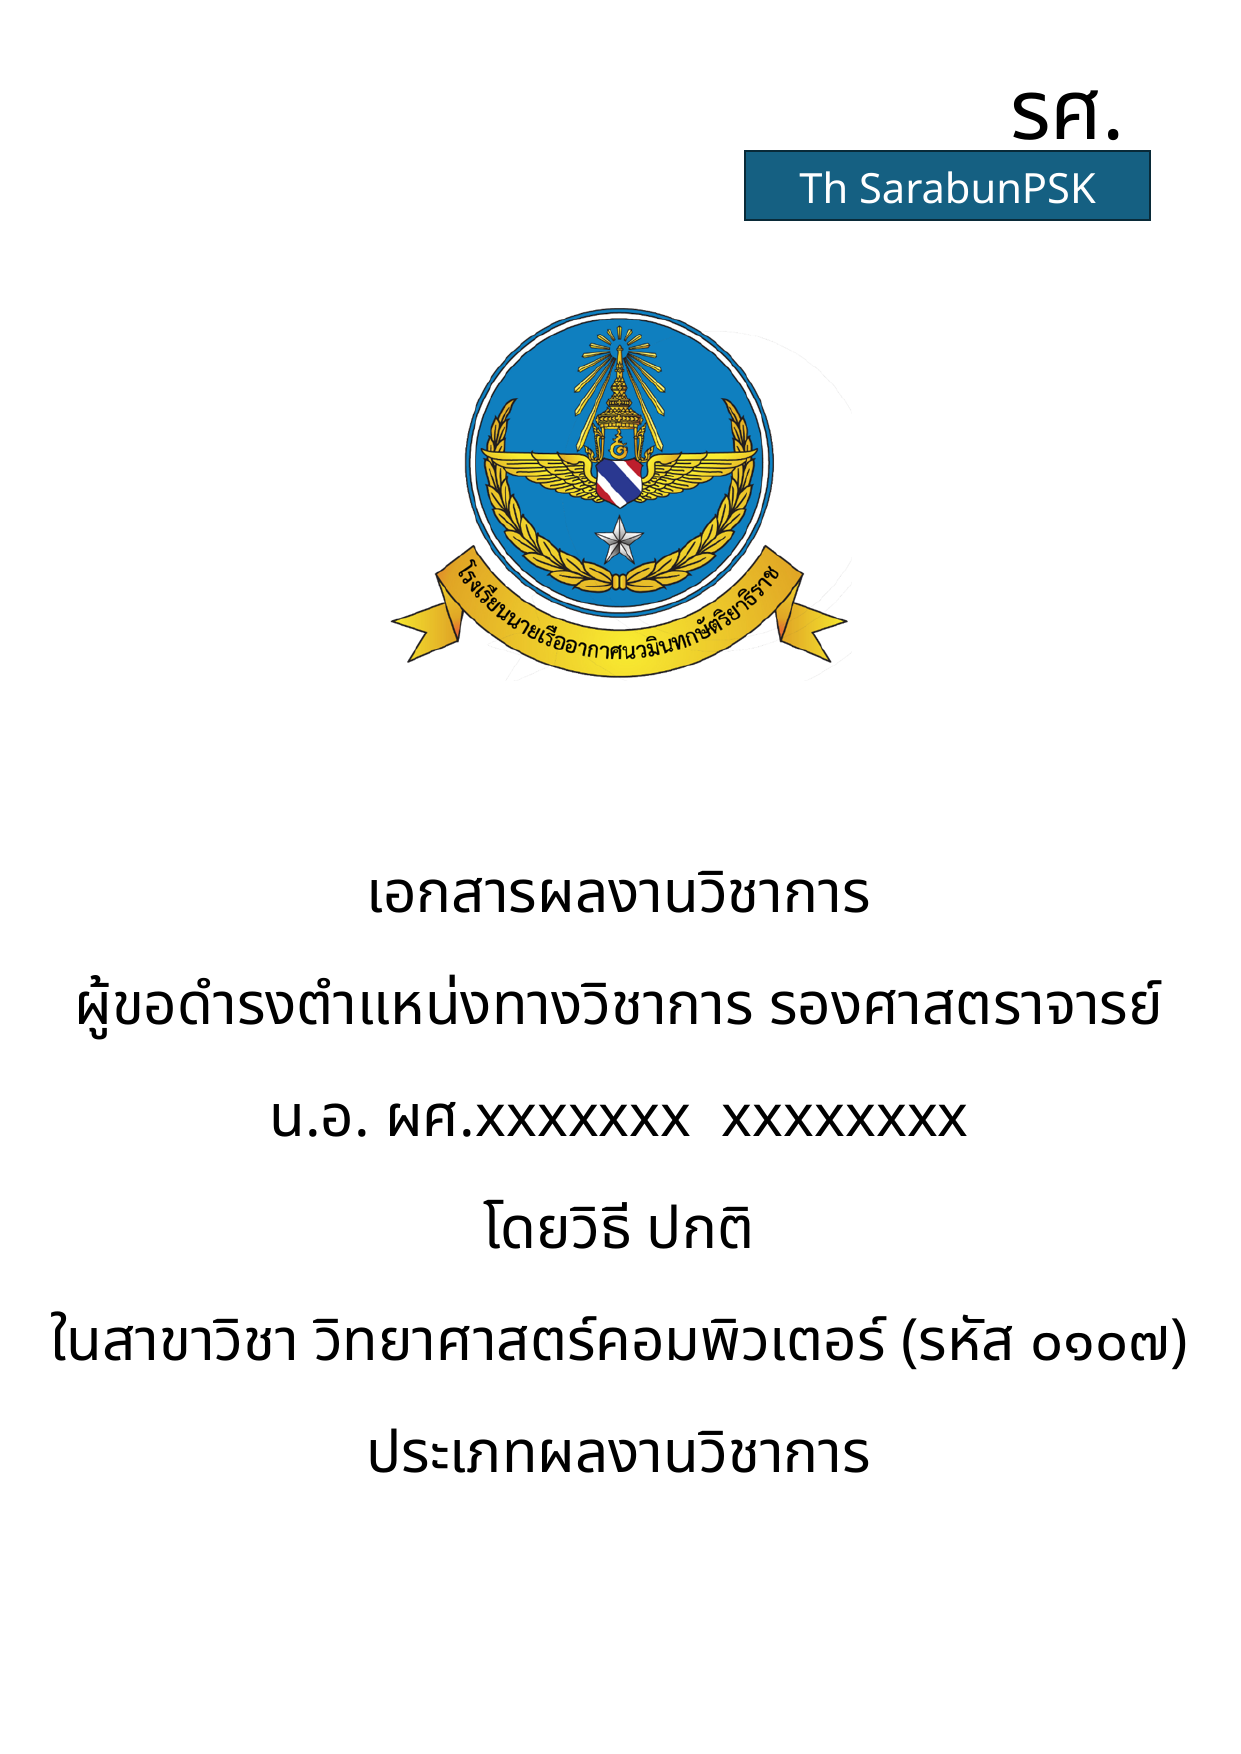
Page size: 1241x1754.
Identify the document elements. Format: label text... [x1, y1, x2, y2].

text เอกสารผลงานวิชาการ [0, 851, 1237, 939]
picture [385, 304, 852, 681]
text ประเภทผลงานวิชาการ [0, 1411, 1237, 1499]
text ในสาขาวิชา วิทยาศาสตร์คอมพิวเตอร์ (รหัส ๐๑๐๗) [0, 1298, 1237, 1387]
text ผู้ขอดำรงตำแหน่งทางวิชาการ รองศาสตราจารย์ [0, 962, 1237, 1051]
text รศ. [0, 50, 1237, 177]
text น.อ. ผศ.xxxxxxx xxxxxxxx [0, 1074, 1237, 1163]
text โดยวิธี ปกติ [0, 1187, 1237, 1275]
